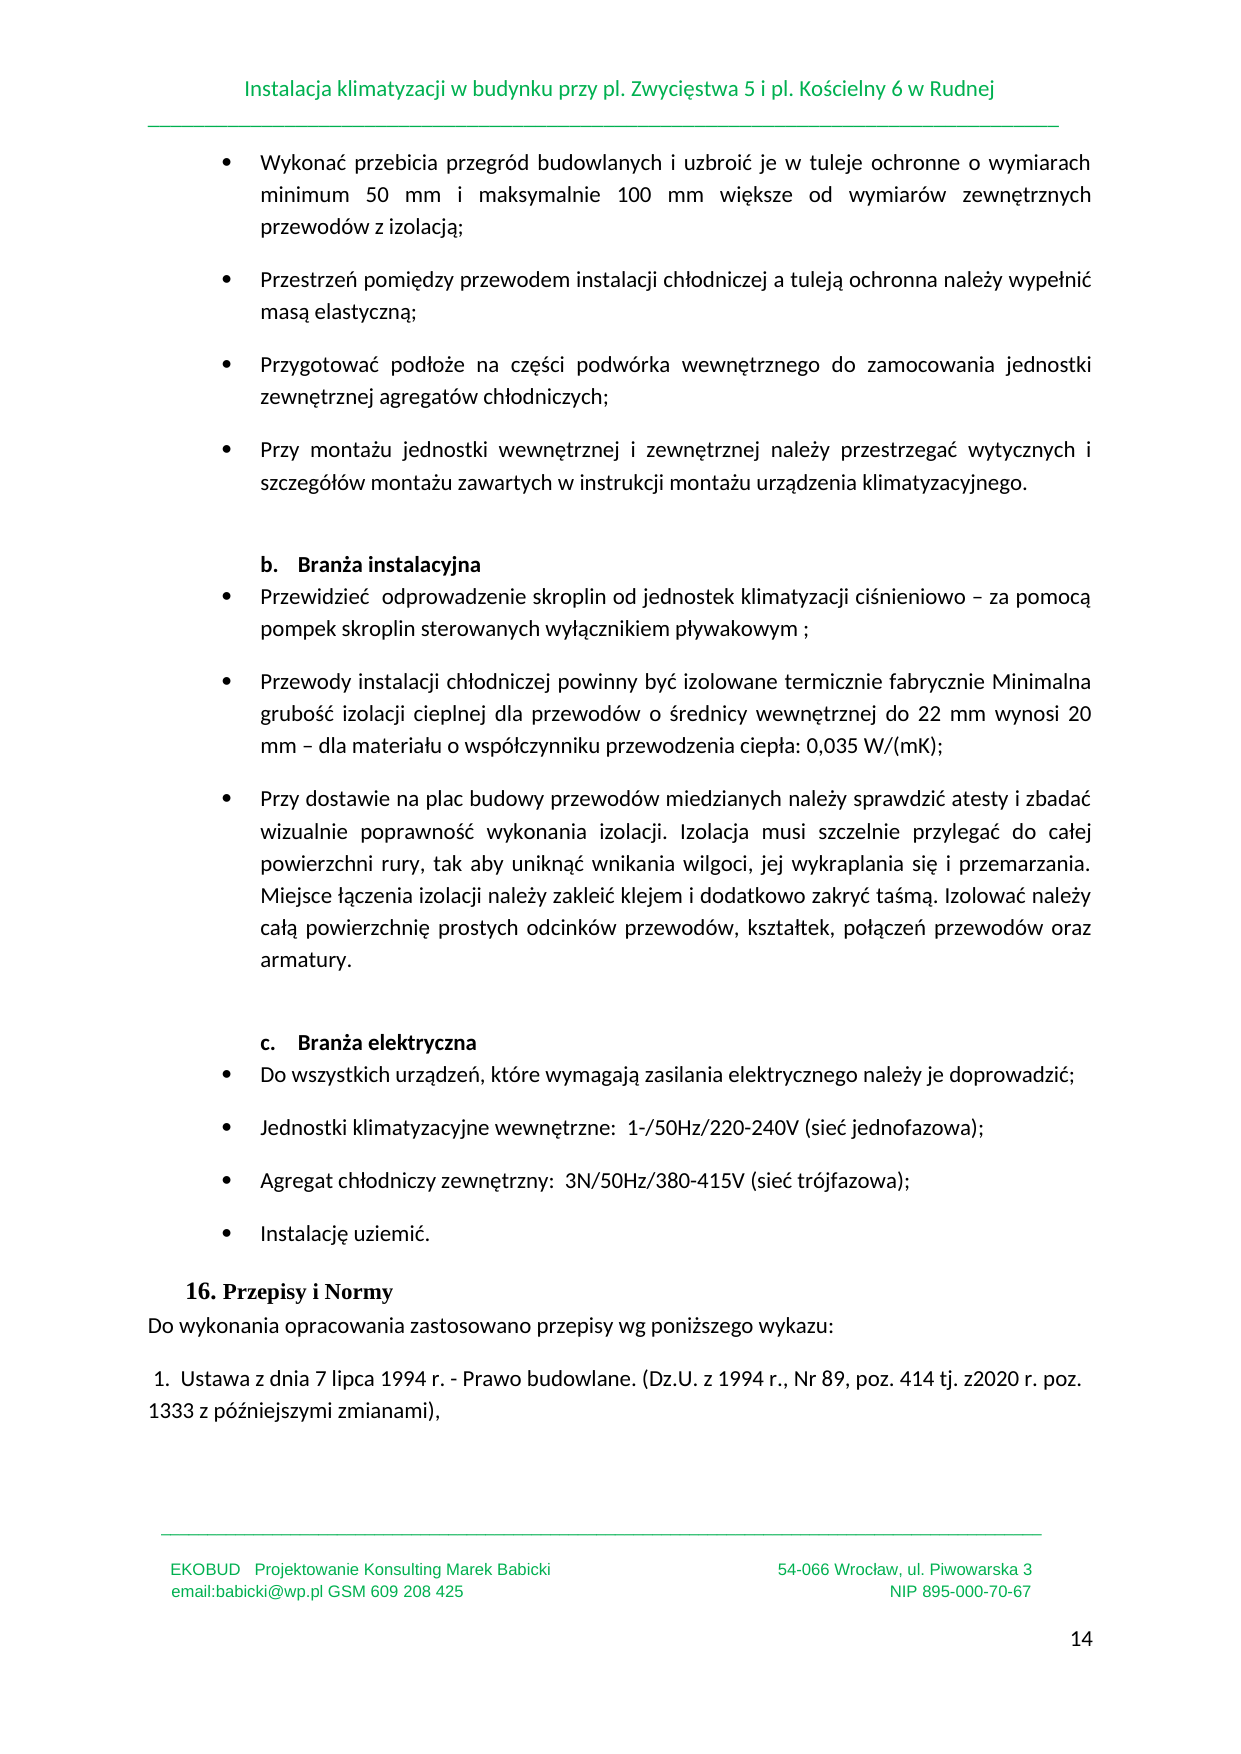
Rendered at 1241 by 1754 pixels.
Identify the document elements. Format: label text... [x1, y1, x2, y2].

list Agregat chłodniczy zewnętrzny: 3N/50Hz/380-415V (sieć trójfazowa); [223, 1166, 1093, 1194]
list Przy dostawie na plac budowy przewodów miedzianych należy sprawdzić atesty i zbadać wizualnie poprawność wykonania izolacji. Izolacja musi szczelnie przylegać do całej powierzchni rury, tak aby uniknąć wnikania wilgoci, jej wykraplania się i przemarzania. Miejsce łączenia izolacji należy zakleić klejem i dodatkowo zakryć taśmą. Izolować należy całą powierzchnię prostych odcinków przewodów, kształtek, połączeń przewodów oraz armatury. [223, 784, 1093, 973]
list Przestrzeń pomiędzy przewodem instalacji chłodniczej a tuleją ochronna należy wypełnić masą elastyczną; [223, 265, 1093, 325]
list Przygotować podłoże na części podwórka wewnętrznego do zamocowania jednostki zewnętrznej agregatów chłodniczych; [223, 350, 1093, 410]
text 1. Ustawa z dnia 7 lipca 1994 r. - Prawo budowlane. (Dz.U. z 1994 r., Nr 89, poz. 414 tj. z2020 r. poz. 1333 z późniejszymi zmianami), [148, 1364, 1093, 1424]
list Wykonać przebicia przegród budowlanych i uzbroić je w tuleje ochronne o wymiarach minimum 50 mm i maksymalnie 100 mm większe od wymiarów zewnętrznych przewodów z izolacją; [223, 148, 1093, 240]
list Branża instalacyjna [260, 550, 1093, 578]
list Jednostki klimatyzacyjne wewnętrzne: 1-/50Hz/220-240V (sieć jednofazowa); [223, 1113, 1093, 1141]
subtitle Przepisy i Normy [185, 1276, 1093, 1305]
list Przewody instalacji chłodniczej powinny być izolowane termicznie fabrycznie Minimalna grubość izolacji cieplnej dla przewodów o średnicy wewnętrznej do 22 mm wynosi 20 mm – dla materiału o współczynniku przewodzenia ciepła: 0,035 W/(mK); [223, 667, 1093, 759]
list Przy montażu jednostki wewnętrznej i zewnętrznej należy przestrzegać wytycznych i szczegółów montażu zawartych w instrukcji montażu urządzenia klimatyzacyjnego. [223, 435, 1093, 496]
text Do wykonania opracowania zastosowano przepisy wg poniższego wykazu: [148, 1311, 1093, 1339]
list Do wszystkich urządzeń, które wymagają zasilania elektrycznego należy je doprowadzić; [223, 1060, 1093, 1088]
list Branża elektryczna [260, 1028, 1093, 1056]
list Przewidzieć odprowadzenie skroplin od jednostek klimatyzacji ciśnieniowo – za pomocą pompek skroplin sterowanych wyłącznikiem pływakowym ; [223, 582, 1093, 642]
list Instalację uziemić. [223, 1219, 1093, 1247]
